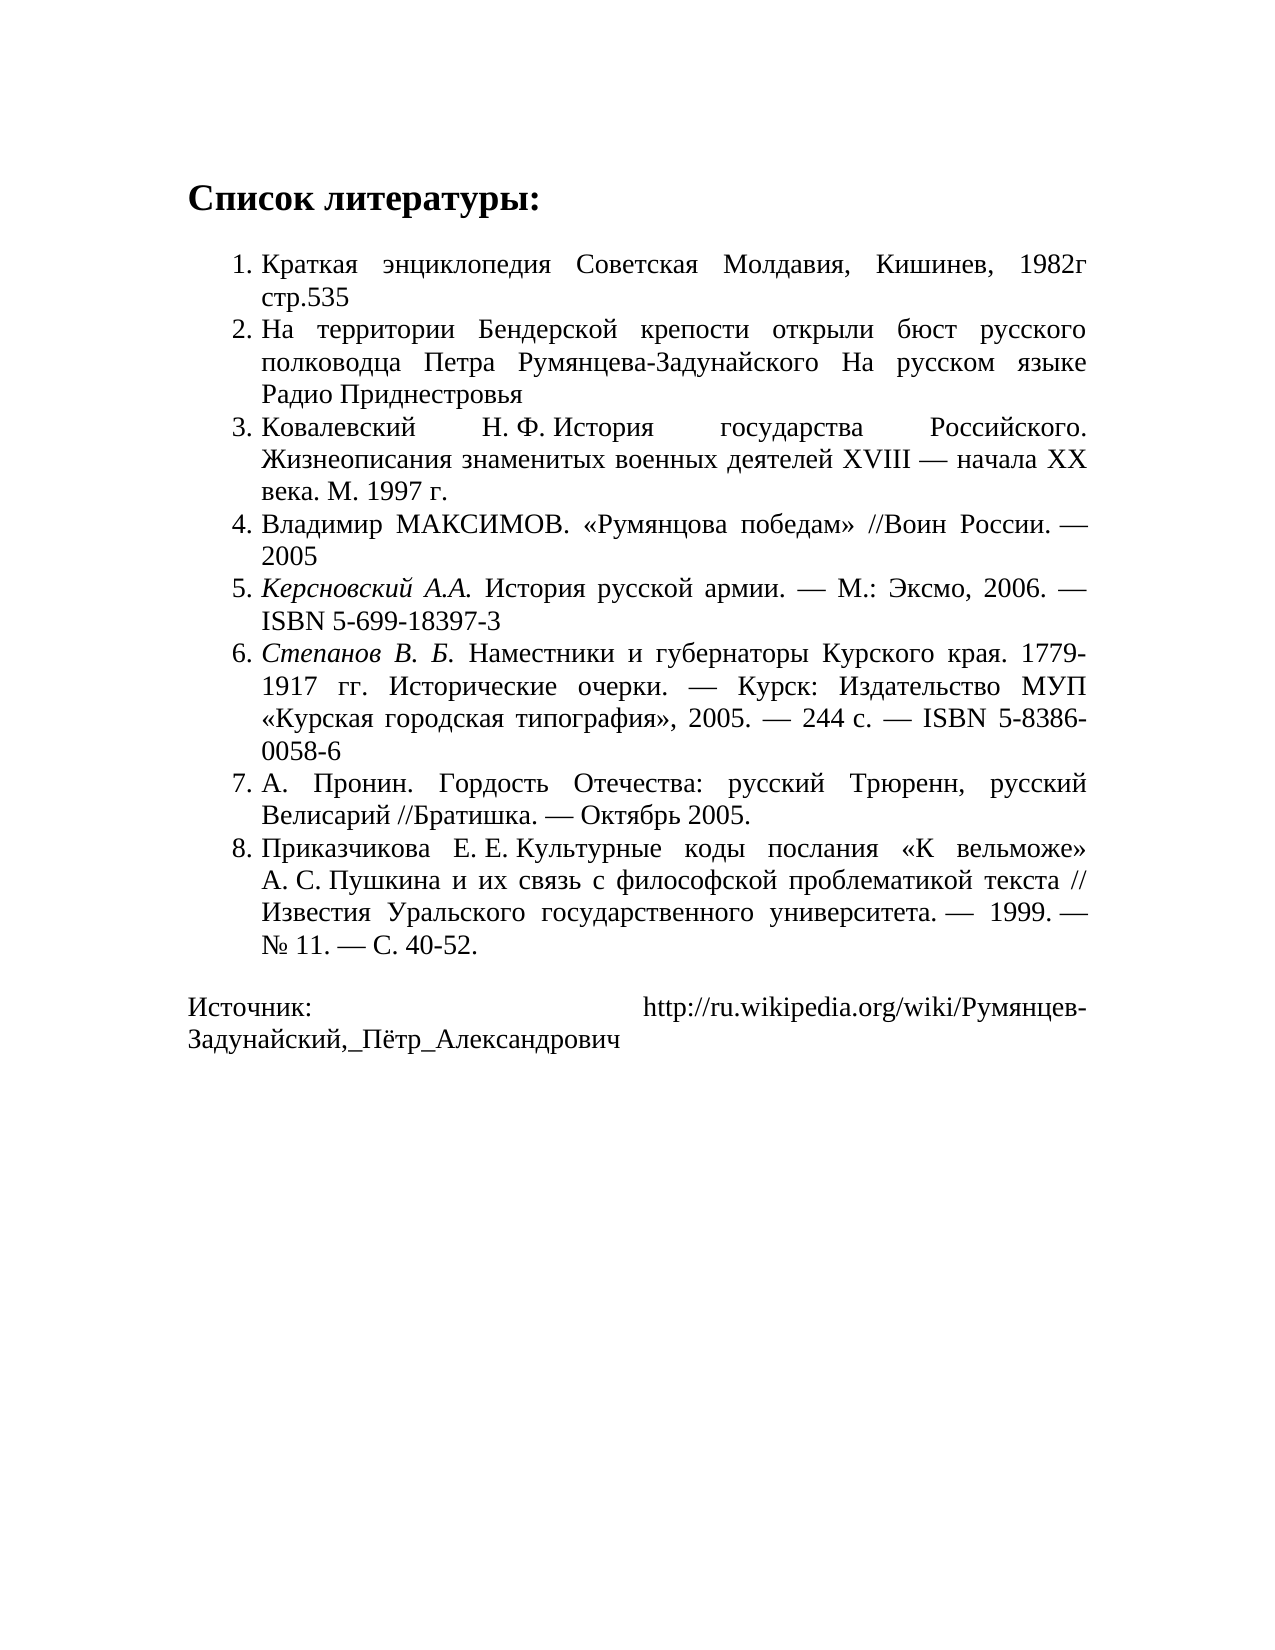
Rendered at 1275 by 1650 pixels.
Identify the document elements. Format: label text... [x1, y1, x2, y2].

list Керсновский А.А. История русской армии. — М.: Эксмо, 2006. — ISBN 5-699-18397-3 [232, 572, 1087, 636]
list А. Пронин. Гордость Отечества: русский Трюренн, русский Велисарий //Братишка. — Октябрь 2005. [232, 766, 1087, 831]
list Краткая энциклопедия Советская Молдавия, Кишинев, 1982г стр.535 [232, 248, 1087, 312]
list На территории Бендерской крепости открыли бюст русского полководца Петра Румянцева-Задунайского На русском языке Радио Приднестровья [232, 312, 1087, 409]
list Ковалевский Н. Ф. История государства Российского. Жизнеописания знаменитых военных деятелей XVIII — начала XX века. М. 1997 г. [232, 409, 1087, 507]
list Приказчикова Е. Е. Культурные коды послания «К вельможе» А. С. Пушкина и их связь с философской проблематикой текста // Известия Уральского государственного университета. — 1999. — № 11. — С. 40-52. [232, 831, 1087, 960]
text Источник: http://ru.wikipedia.org/wiki/Румянцев-Задунайский,_Пётр_Александрович [187, 990, 1087, 1054]
list Владимир МАКСИМОВ. «Румянцова победам» //Воин России. — 2005 [232, 507, 1087, 572]
list Степанов В. Б. Наместники и губернаторы Курского края. 1779-1917 гг. Исторические очерки. — Курск: Издательство МУП «Курская городская типография», 2005. — 244 с. — ISBN 5-8386-0058-6 [232, 636, 1087, 766]
list Список литературы: [187, 175, 1087, 218]
